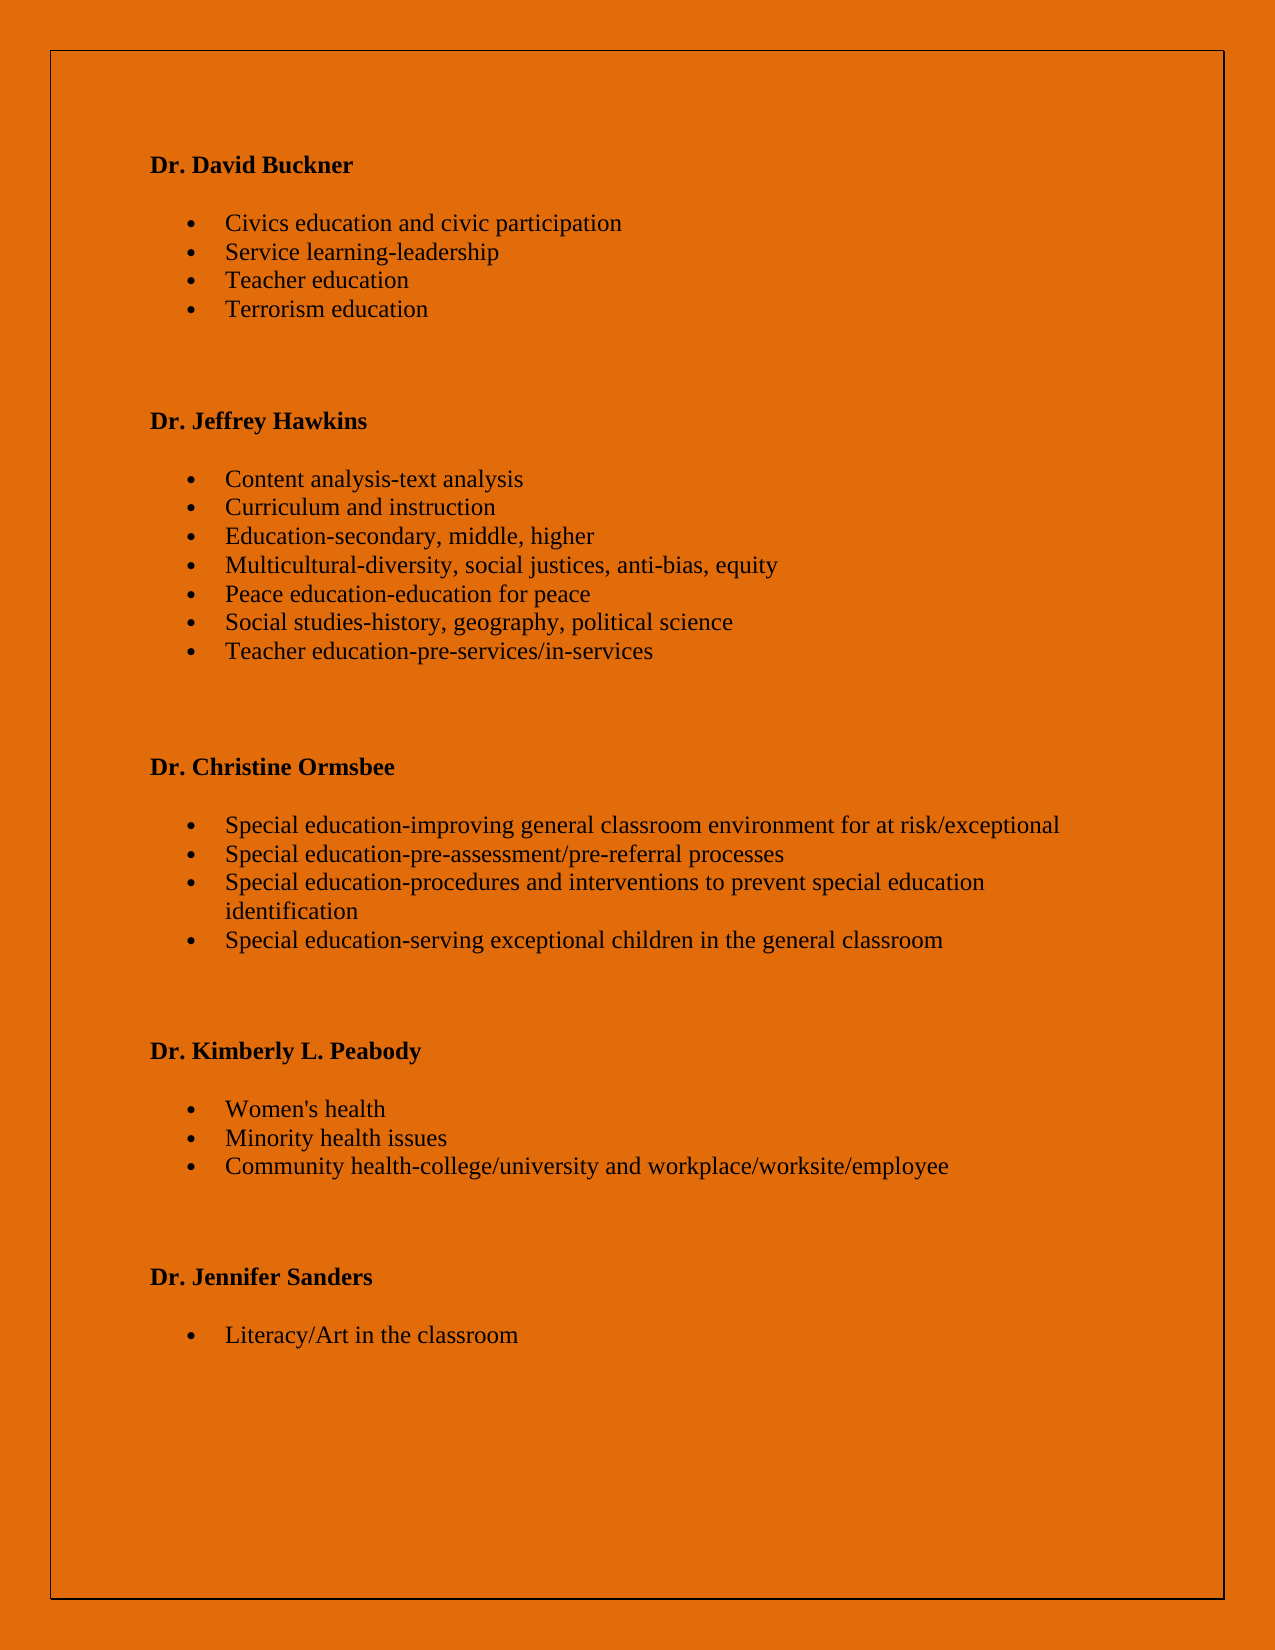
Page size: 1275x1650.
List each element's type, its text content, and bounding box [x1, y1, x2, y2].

list Social studies-history, geography, political science [187, 607, 1124, 636]
text Dr. Jennifer Sanders [150, 1262, 1124, 1291]
list Service learning-leadership [187, 237, 1124, 265]
list Civics education and civic participation [187, 208, 1124, 237]
list Content analysis-text analysis [187, 464, 1124, 492]
text Dr. Jeffrey Hawkins [150, 406, 1124, 434]
list Special education-serving exceptional children in the general classroom [187, 925, 1124, 954]
list Special education-procedures and interventions to prevent special education identification [187, 867, 1124, 925]
list Special education-improving general classroom environment for at risk/exceptional [187, 810, 1124, 839]
list Curriculum and instruction [187, 492, 1124, 521]
list Teacher education [187, 265, 1124, 294]
list Peace education-education for peace [187, 579, 1124, 607]
list Special education-pre-assessment/pre-referral processes [187, 839, 1124, 867]
text Dr. David Buckner [150, 150, 1124, 179]
list Teacher education-pre-services/in-services [187, 636, 1124, 665]
text Dr. Kimberly L. Peabody [150, 1036, 1124, 1065]
list Women's health [187, 1094, 1124, 1123]
list Multicultural-diversity, social justices, anti-bias, equity [187, 550, 1124, 579]
list Minority health issues [187, 1123, 1124, 1151]
list Community health-college/university and workplace/worksite/employee [187, 1151, 1124, 1180]
text Dr. Christine Ormsbee [150, 752, 1124, 781]
list Literacy/Art in the classroom [187, 1320, 1124, 1349]
list Terrorism education [187, 294, 1124, 323]
list Education-secondary, middle, higher [187, 521, 1124, 550]
